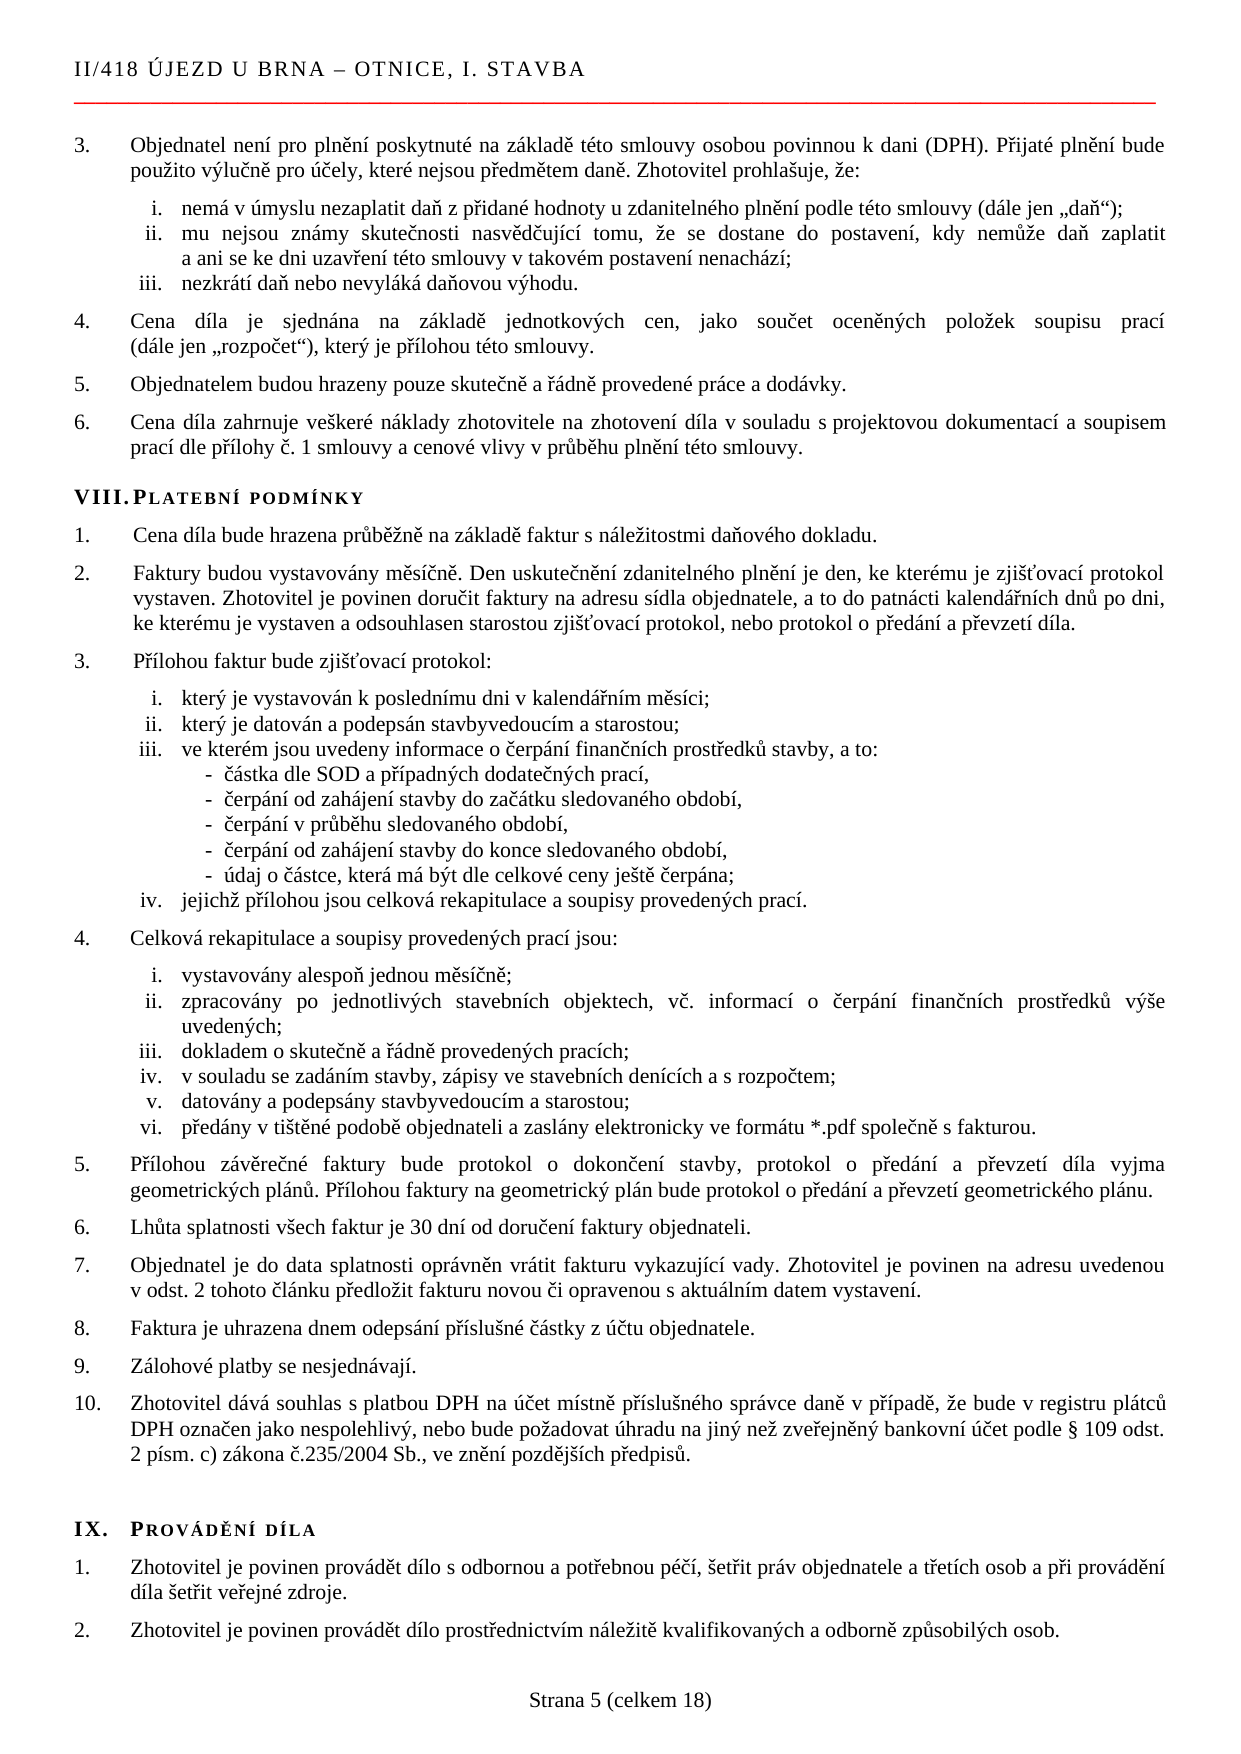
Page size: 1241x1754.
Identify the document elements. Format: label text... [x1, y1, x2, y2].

list Cena díla zahrnuje veškeré náklady zhotovitele na zhotovení díla v souladu s projektovou dokumentací a soupisem prací dle přílohy č. 1 smlouvy a cenové vlivy v průběhu plnění této smlouvy. [74, 409, 1167, 459]
list Objednatel není pro plnění poskytnuté na základě této smlouvy osobou povinnou k dani (DPH). Přijaté plnění bude použito výlučně pro účely, které nejsou předmětem daně. Zhotovitel prohlašuje, že: [74, 132, 1167, 182]
list nemá v úmyslu nezaplatit daň z přidané hodnoty u zdanitelného plnění podle této smlouvy (dále jen „daň“); [162, 195, 1167, 220]
list ve kterém jsou uvedeny informace o čerpání finančních prostředků stavby, a to: [162, 736, 1167, 761]
list Provádění díla [74, 1516, 1167, 1541]
list Přílohou faktur bude zjišťovací protokol: [74, 648, 1167, 673]
list Objednatel je do data splatnosti oprávněn vrátit fakturu vykazující vady. Zhotovitel je povinen na adresu uvedenou v odst. 2 tohoto článku předložit fakturu novou či opravenou s aktuálním datem vystavení. [74, 1252, 1167, 1302]
list Přílohou závěrečné faktury bude protokol o dokončení stavby, protokol o předání a převzetí díla vyjma geometrických plánů. Přílohou faktury na geometrický plán bude protokol o předání a převzetí geometrického plánu. [74, 1151, 1167, 1202]
list Cena díla bude hrazena průběžně na základě faktur s náležitostmi daňového dokladu. [74, 522, 1167, 547]
list Platební podmínky [74, 484, 1167, 509]
list Objednatelem budou hrazeny pouze skutečně a řádně provedené práce a dodávky. [74, 371, 1167, 396]
list Faktura je uhrazena dnem odepsání příslušné částky z účtu objednatele. [74, 1315, 1167, 1340]
list v souladu se zadáním stavby, zápisy ve stavebních denících a s rozpočtem; [162, 1063, 1167, 1088]
list který je datován a podepsán stavbyvedoucím a starostou; [162, 711, 1167, 736]
list částka dle SOD a případných dodatečných prací, [205, 761, 1167, 786]
list který je vystavován k poslednímu dni v kalendářním měsíci; [162, 685, 1167, 711]
list datovány a podepsány stavbyvedoucím a starostou; [162, 1088, 1167, 1114]
list Zhotovitel dává souhlas s platbou DPH na účet místně příslušného správce daně v případě, že bude v registru plátců DPH označen jako nespolehlivý, nebo bude požadovat úhradu na jiný než zveřejněný bankovní účet podle § 109 odst. 2 písm. c) zákona č.235/2004 Sb., ve znění pozdějších předpisů. [74, 1390, 1167, 1466]
list Zhotovitel je povinen provádět dílo prostřednictvím náležitě kvalifikovaných a odborně způsobilých osob. [74, 1617, 1167, 1642]
list Celková rekapitulace a soupisy provedených prací jsou: [74, 925, 1167, 950]
list předány v tištěné podobě objednateli a zaslány elektronicky ve formátu *.pdf společně s fakturou. [162, 1114, 1167, 1139]
list čerpání od zahájení stavby do začátku sledovaného období, [205, 786, 1167, 811]
list vystavovány alespoň jednou měsíčně; [162, 962, 1167, 988]
list dokladem o skutečně a řádně provedených pracích; [162, 1038, 1167, 1063]
list Zhotovitel je povinen provádět dílo s odbornou a potřebnou péčí, šetřit práv objednatele a třetích osob a při provádění díla šetřit veřejné zdroje. [74, 1554, 1167, 1604]
list Zálohové platby se nesjednávají. [74, 1353, 1167, 1378]
list Faktury budou vystavovány měsíčně. Den uskutečnění zdanitelného plnění je den, ke kterému je zjišťovací protokol vystaven. Zhotovitel je povinen doručit faktury na adresu sídla objednatele, a to do patnácti kalendářních dnů po dni, ke kterému je vystaven a odsouhlasen starostou zjišťovací protokol, nebo protokol o předání a převzetí díla. [74, 559, 1167, 635]
list údaj o částce, která má být dle celkové ceny ještě čerpána; [205, 862, 1167, 887]
list jejichž přílohou jsou celková rekapitulace a soupisy provedených prací. [162, 887, 1167, 912]
list mu nejsou známy skutečnosti nasvědčující tomu, že se dostane do postavení, kdy nemůže daň zaplatit a ani se ke dni uzavření této smlouvy v takovém postavení nenachází; [162, 220, 1167, 270]
list Lhůta splatnosti všech faktur je 30 dní od doručení faktury objednateli. [74, 1214, 1167, 1239]
list Cena díla je sjednána na základě jednotkových cen, jako součet oceněných položek soupisu prací (dále jen „rozpočet“), který je přílohou této smlouvy. [74, 308, 1167, 358]
list nezkrátí daň nebo nevyláká daňovou výhodu. [162, 270, 1167, 296]
list čerpání v průběhu sledovaného období, [205, 811, 1167, 837]
list zpracovány po jednotlivých stavebních objektech, vč. informací o čerpání finančních prostředků výše uvedených; [162, 988, 1167, 1038]
list čerpání od zahájení stavby do konce sledovaného období, [205, 837, 1167, 862]
